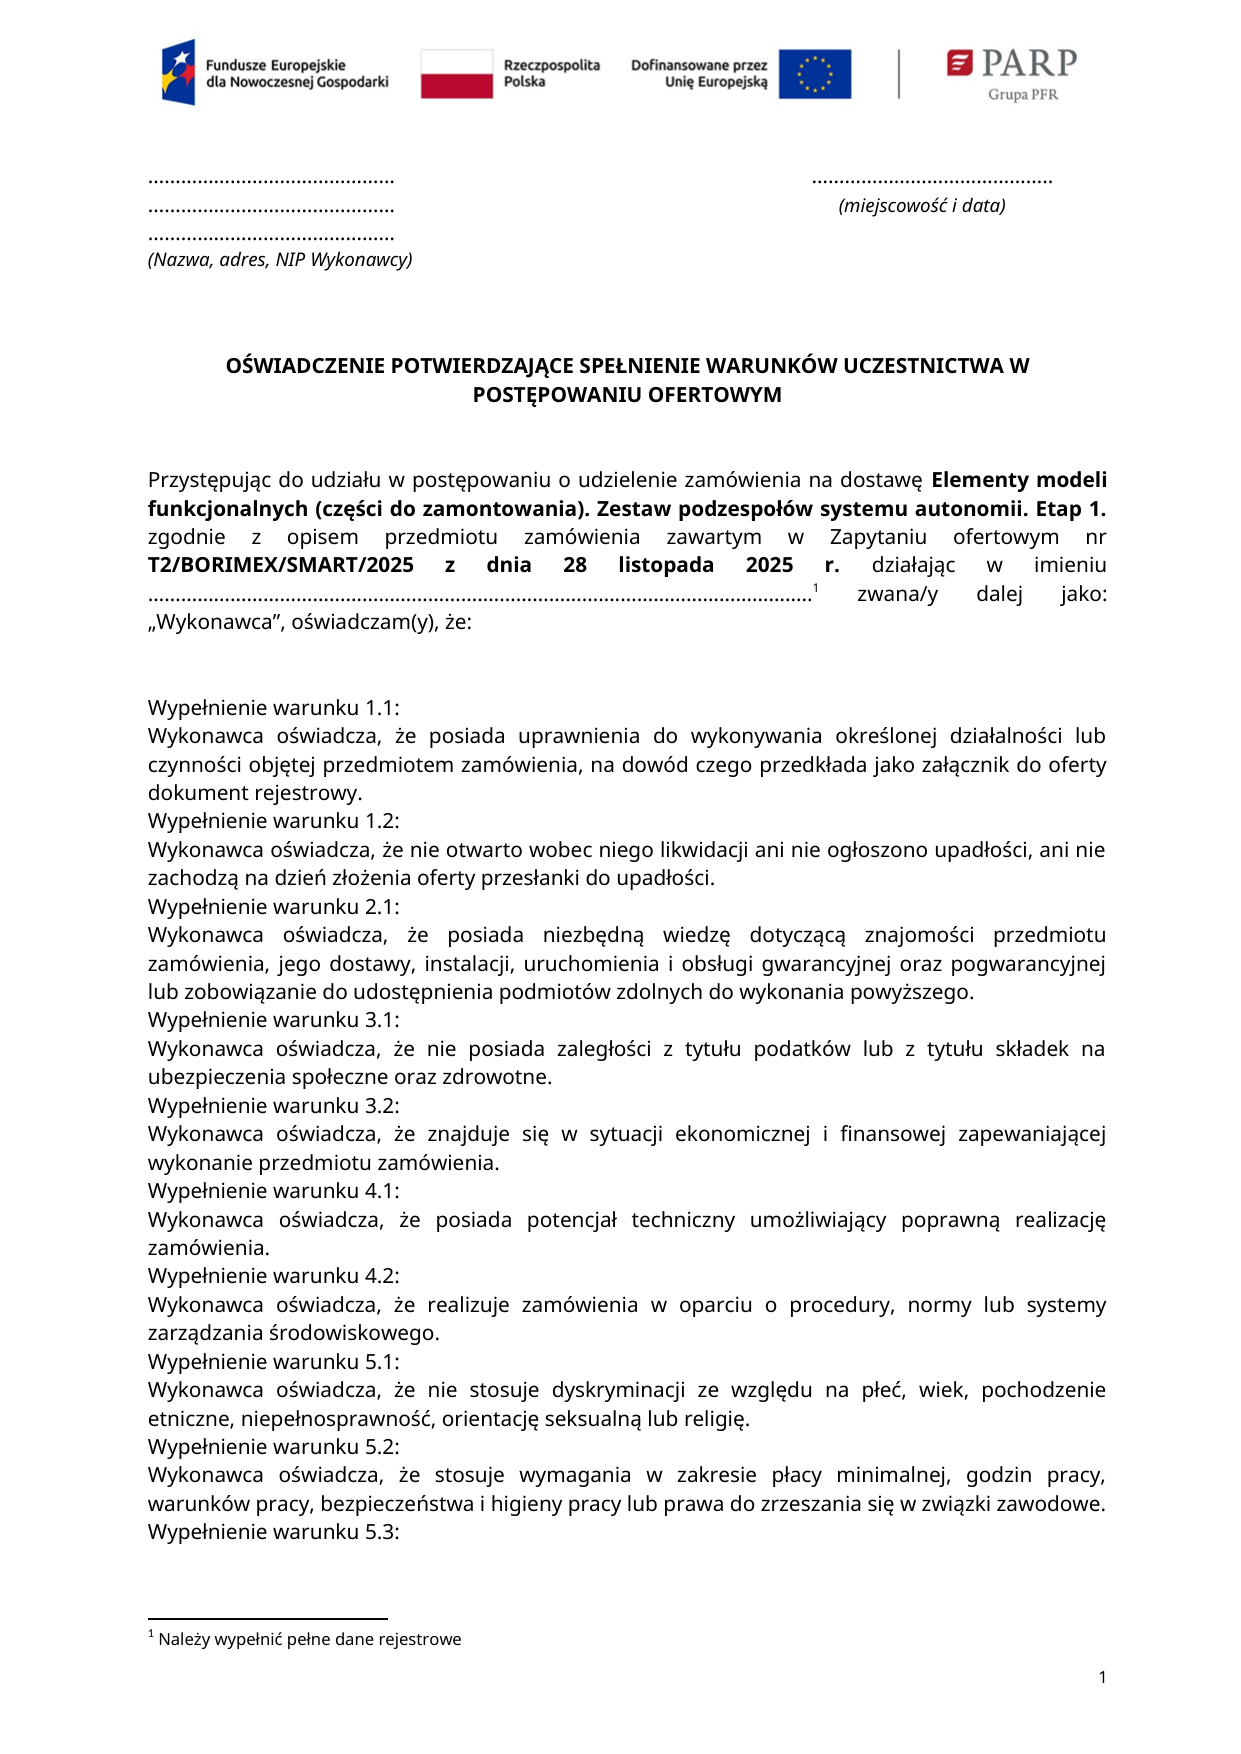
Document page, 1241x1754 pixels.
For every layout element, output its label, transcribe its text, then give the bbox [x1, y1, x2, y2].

text ……………………………………… [148, 218, 1107, 247]
picture [147, 29, 1092, 116]
text Wypełnienie warunku 4.2: [148, 1262, 1107, 1290]
text Wykonawca oświadcza, że posiada potencjał techniczny umożliwiający poprawną realizację zamówienia. [148, 1205, 1107, 1262]
text Wypełnienie warunku 1.2: [148, 807, 1107, 835]
text Wykonawca oświadcza, że stosuje wymagania w zakresie płacy minimalnej, godzin pracy, warunków pracy, bezpieczeństwa i higieny pracy lub prawa do zrzeszania się w związki zawodowe. [148, 1461, 1107, 1517]
text Wykonawca oświadcza, że nie stosuje dyskryminacji ze względu na płeć, wiek, pochodzenie etniczne, niepełnosprawność, orientację seksualną lub religię. [148, 1375, 1107, 1432]
text Wypełnienie warunku 3.1: [148, 1006, 1107, 1034]
text OŚWIADCZENIE POTWIERDZAJĄCE SPEŁNIENIE WARUNKÓW UCZESTNICTWA W POSTĘPOWANIU OFERTOWYM [148, 352, 1107, 408]
text Wykonawca oświadcza, że nie otwarto wobec niego likwidacji ani nie ogłoszono upadłości, ani nie zachodzą na dzień złożenia oferty przesłanki do upadłości. [148, 835, 1107, 892]
text Wykonawca oświadcza, że posiada uprawnienia do wykonywania określonej działalności lub czynności objętej przedmiotem zamówienia, na dowód czego przedkłada jako załącznik do oferty dokument rejestrowy. [148, 721, 1107, 807]
text Wypełnienie warunku 5.1: [148, 1347, 1107, 1375]
text Wypełnienie warunku 5.3: [148, 1517, 1107, 1546]
text ……………………………………… (miejscowość i data) [148, 190, 1107, 218]
text Wykonawca oświadcza, że posiada niezbędną wiedzę dotyczącą znajomości przedmiotu zamówienia, jego dostawy, instalacji, uruchomienia i obsługi gwarancyjnej oraz pogwarancyjnej lub zobowiązanie do udostępnienia podmiotów zdolnych do wykonania powyższego. [148, 920, 1107, 1006]
text Wykonawca oświadcza, że realizuje zamówienia w oparciu o procedury, normy lub systemy zarządzania środowiskowego. [148, 1290, 1107, 1347]
text Wykonawca oświadcza, że nie posiada zaległości z tytułu podatków lub z tytułu składek na ubezpieczenia społeczne oraz zdrowotne. [148, 1034, 1107, 1091]
text Wypełnienie warunku 3.2: [148, 1091, 1107, 1119]
text Wykonawca oświadcza, że znajduje się w sytuacji ekonomicznej i finansowej zapewaniającej wykonanie przedmiotu zamówienia. [148, 1119, 1107, 1176]
text ……………………………………… …………………………………….. [148, 161, 1107, 190]
text (Nazwa, adres, NIP Wykonawcy) [148, 247, 1107, 272]
text Wypełnienie warunku 2.1: [148, 892, 1107, 920]
text Wypełnienie warunku 1.1: [148, 693, 1107, 721]
text Wypełnienie warunku 5.2: [148, 1432, 1107, 1461]
text Wypełnienie warunku 4.1: [148, 1176, 1107, 1205]
text Przystępując do udziału w postępowaniu o udzielenie zamówienia na dostawę Elementy modeli funkcjonalnych (części do zamontowania). Zestaw podzespołów systemu autonomii. Etap 1. zgodnie z opisem przedmiotu zamówienia zawartym w Zapytaniu ofertowym nr T2/BORIMEX/SMART/2025 z dnia 28 listopada 2025 r. działając w imieniu …………………………………………………….…………………….…………………………….. zwana/y dalej jako: „Wykonawca”, oświadczam(y), że: [148, 465, 1107, 636]
